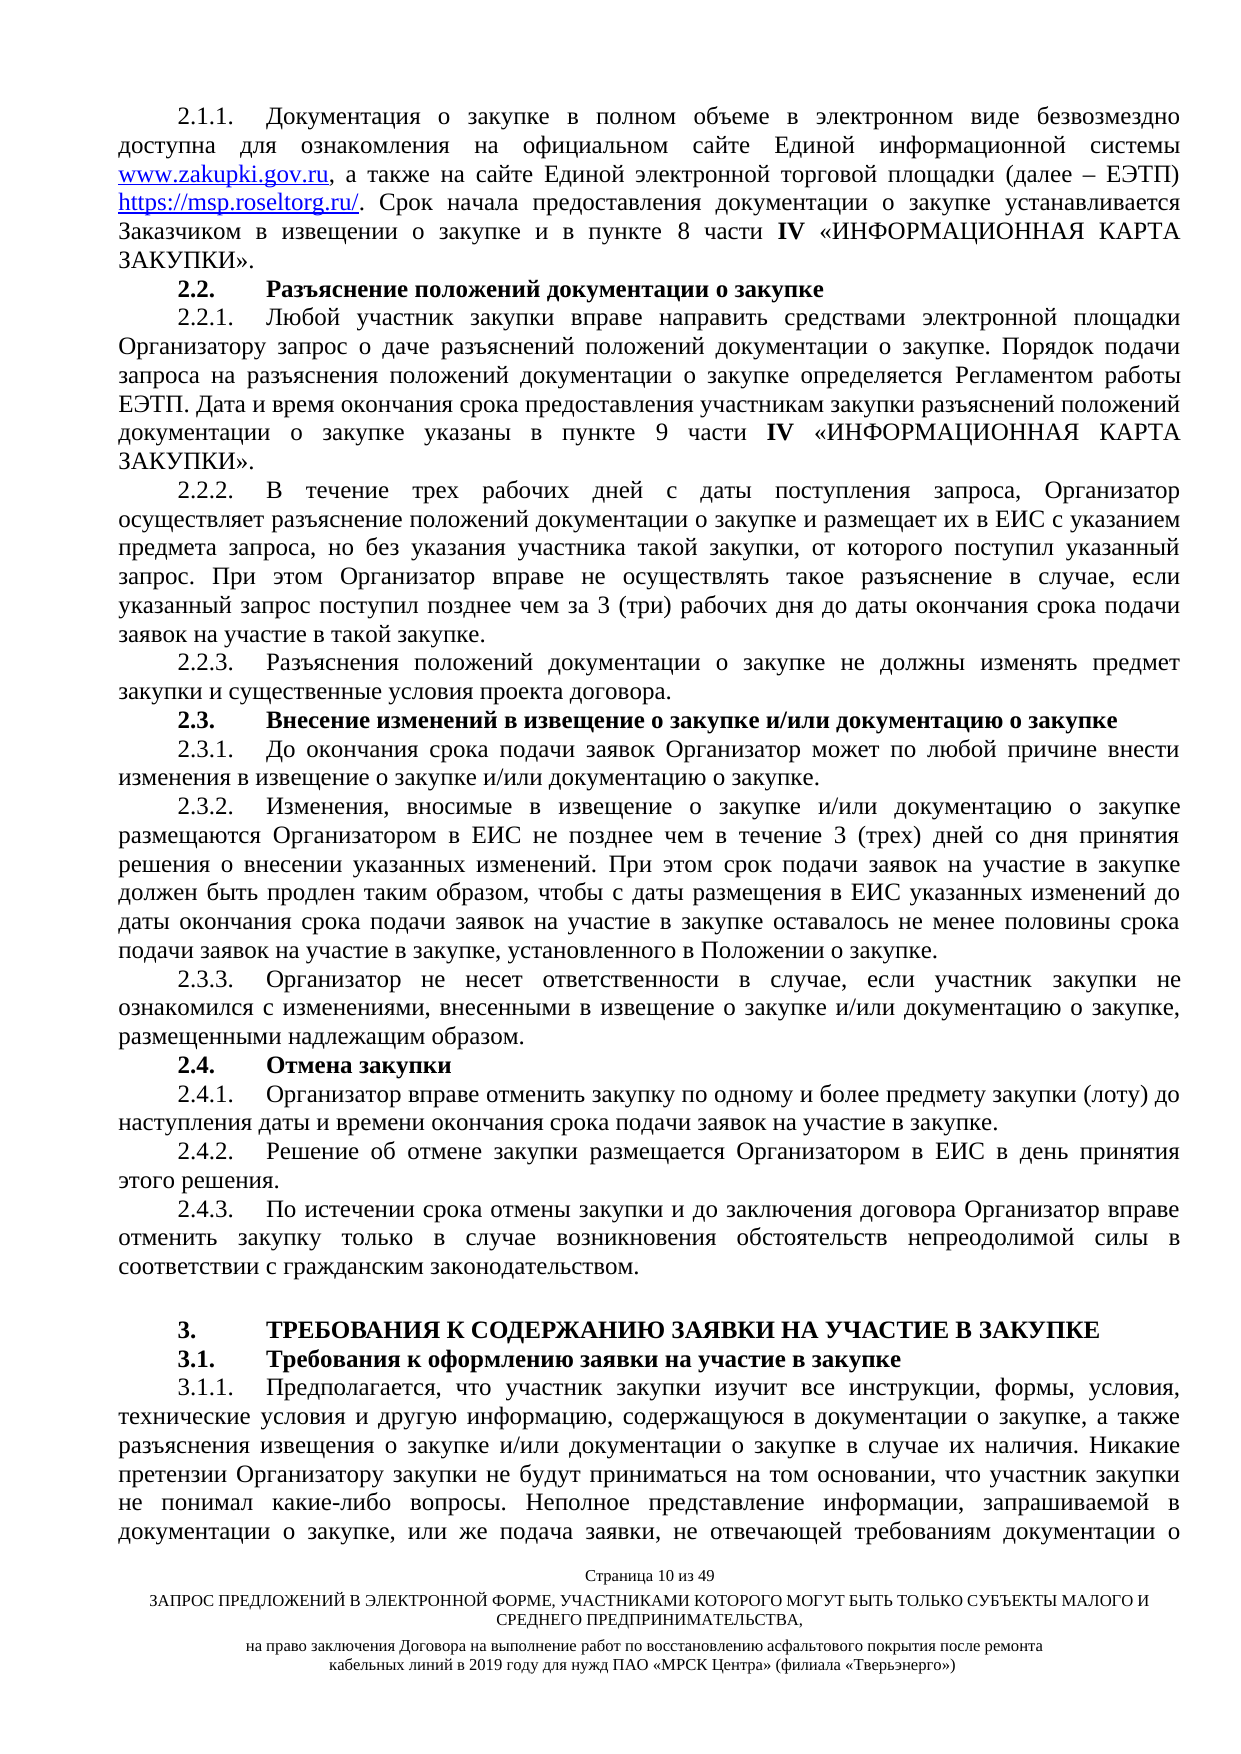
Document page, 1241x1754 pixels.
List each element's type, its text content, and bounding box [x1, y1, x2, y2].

subtitle Решение об отмене закупки размещается Организатором в ЕИС в день принятия этого решения. [118, 1136, 1181, 1194]
subtitle Организатор вправе отменить закупку по одному и более предмету закупки (лоту) до наступления даты и времени окончания срока подачи заявок на участие в закупке. [118, 1079, 1181, 1136]
subtitle В течение трех рабочих дней с даты поступления запроса, Организатор осуществляет разъяснение положений документации о закупке и размещает их в ЕИС с указанием предмета запроса, но без указания участника такой закупки, от которого поступил указанный запрос. При этом Организатор вправе не осуществлять такое разъяснение в случае, если указанный запрос поступил позднее чем за 3 (три) рабочих дня до даты окончания срока подачи заявок на участие в такой закупке. [118, 475, 1181, 647]
subtitle По истечении срока отмены закупки и до заключения договора Организатор вправе отменить закупку только в случае возникновения обстоятельств непреодолимой силы в соответствии с гражданским законодательством. [118, 1194, 1181, 1280]
subtitle ТРЕБОВАНИЯ К СОДЕРЖАНИЮ ЗАЯВКИ НА УЧАСТИЕ В ЗАКУПКЕ [118, 1315, 1181, 1344]
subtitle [118, 1372, 1181, 1545]
subtitle Требования к оформлению заявки на участие в закупке [118, 1344, 1181, 1372]
subtitle До окончания срока подачи заявок Организатор может по любой причине внести изменения в извещение о закупке и/или документацию о закупке. [118, 734, 1181, 791]
subtitle Организатор не несет ответственности в случае, если участник закупки не ознакомился с изменениями, внесенными в извещение о закупке и/или документацию о закупке, размещенными надлежащим образом. [118, 964, 1181, 1050]
subtitle Разъяснение положений документации о закупке [118, 274, 1181, 302]
subtitle Разъяснения положений документации о закупке не должны изменять предмет закупки и существенные условия проекта договора. [118, 647, 1181, 705]
subtitle Внесение изменений в извещение о закупке и/или документацию о закупке [118, 705, 1181, 734]
subtitle Документация о закупке в полном объеме в электронном виде безвозмездно доступна для ознакомления на официальном сайте Единой информационной системы www.zakupki.gov.ru, а также на сайте Единой электронной торговой площадки (далее – ЕЭТП) https://msp.roseltorg.ru/. Срок начала предоставления документации о закупке устанавливается Заказчиком в извещении о закупке и в пункте 8 части IV «ИНФОРМАЦИОННАЯ КАРТА ЗАКУПКИ». [118, 101, 1181, 274]
subtitle Изменения, вносимые в извещение о закупке и/или документацию о закупке размещаются Организатором в ЕИС не позднее чем в течение 3 (трех) дней со дня принятия решения о внесении указанных изменений. При этом срок подачи заявок на участие в закупке должен быть продлен таким образом, чтобы с даты размещения в ЕИС указанных изменений до даты окончания срока подачи заявок на участие в закупке оставалось не менее половины срока подачи заявок на участие в закупке, установленного в Положении о закупке. [118, 791, 1181, 964]
subtitle Отмена закупки [118, 1050, 1181, 1079]
subtitle Любой участник закупки вправе направить средствами электронной площадки Организатору запрос о даче разъяснений положений документации о закупке. Порядок подачи запроса на разъяснения положений документации о закупке определяется Регламентом работы ЕЭТП. Дата и время окончания срока предоставления участникам закупки разъяснений положений документации о закупке указаны в пункте 9 части IV «ИНФОРМАЦИОННАЯ КАРТА ЗАКУПКИ». [118, 302, 1181, 475]
